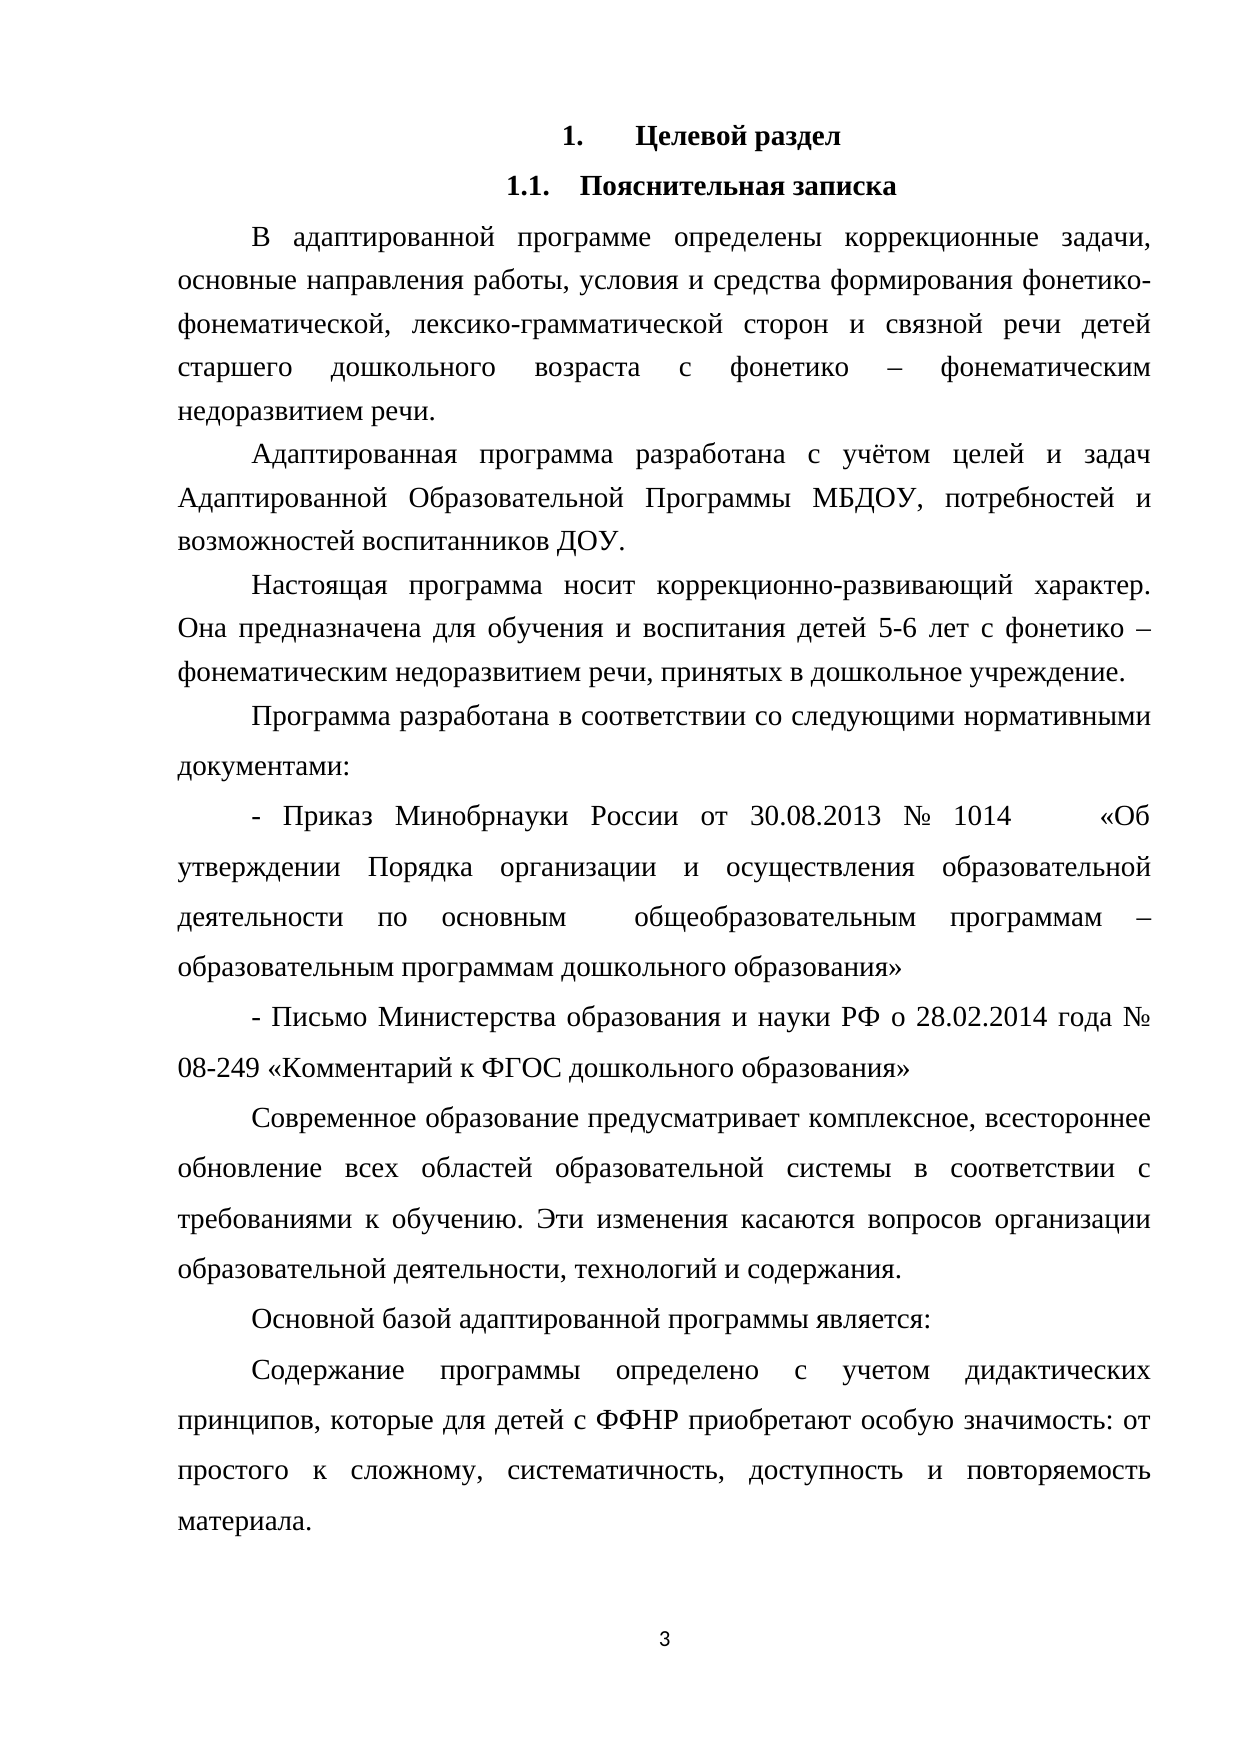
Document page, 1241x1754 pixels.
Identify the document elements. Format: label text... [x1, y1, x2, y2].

text Основной базой адаптированной программы является: [177, 1301, 1152, 1335]
text - Письмо Министерства образования и науки РФ о 28.02.2014 года № 08-249 «Комментарий к ФГОС дошкольного образования» [177, 999, 1152, 1083]
text Адаптированная программа разработана с учётом целей и задач Адаптированной Образовательной Программы МБДОУ, потребностей и возможностей воспитанников ДОУ. [177, 436, 1152, 557]
text Современное образование предусматривает комплексное, всестороннее обновление всех областей образовательной системы в соответствии с требованиями к обучению. Эти изменения касаются вопросов организации образовательной деятельности, технологий и содержания. [177, 1100, 1152, 1285]
list Пояснительная записка [177, 168, 1152, 202]
list Целевой раздел [177, 118, 1152, 152]
text В адаптированной программе определены коррекционные задачи, основные направления работы, условия и средства формирования фонетико-фонематической, лексико-грамматической сторон и связной речи детей старшего дошкольного возраста с фонетико – фонематическим недоразвитием речи. [177, 219, 1152, 426]
text Настоящая программа носит коррекционно-развивающий характер. Она предназначена для обучения и воспитания детей 5-6 лет с фонетико – фонематическим недоразвитием речи, принятых в дошкольное учреждение. [177, 567, 1152, 688]
text - Приказ Минобрнауки России от 30.08.2013 № 1014 «Об утверждении Порядка организации и осуществления образовательной деятельности по основным общеобразовательным программам – образовательным программам дошкольного образования» [177, 798, 1152, 983]
text Программа разработана в соответствии со следующими нормативными документами: [177, 698, 1152, 782]
text Содержание программы определено с учетом дидактических принципов, которые для детей с ФФНР приобретают особую значимость: от простого к сложному, систематичность, доступность и повторяемость материала. [177, 1352, 1152, 1536]
